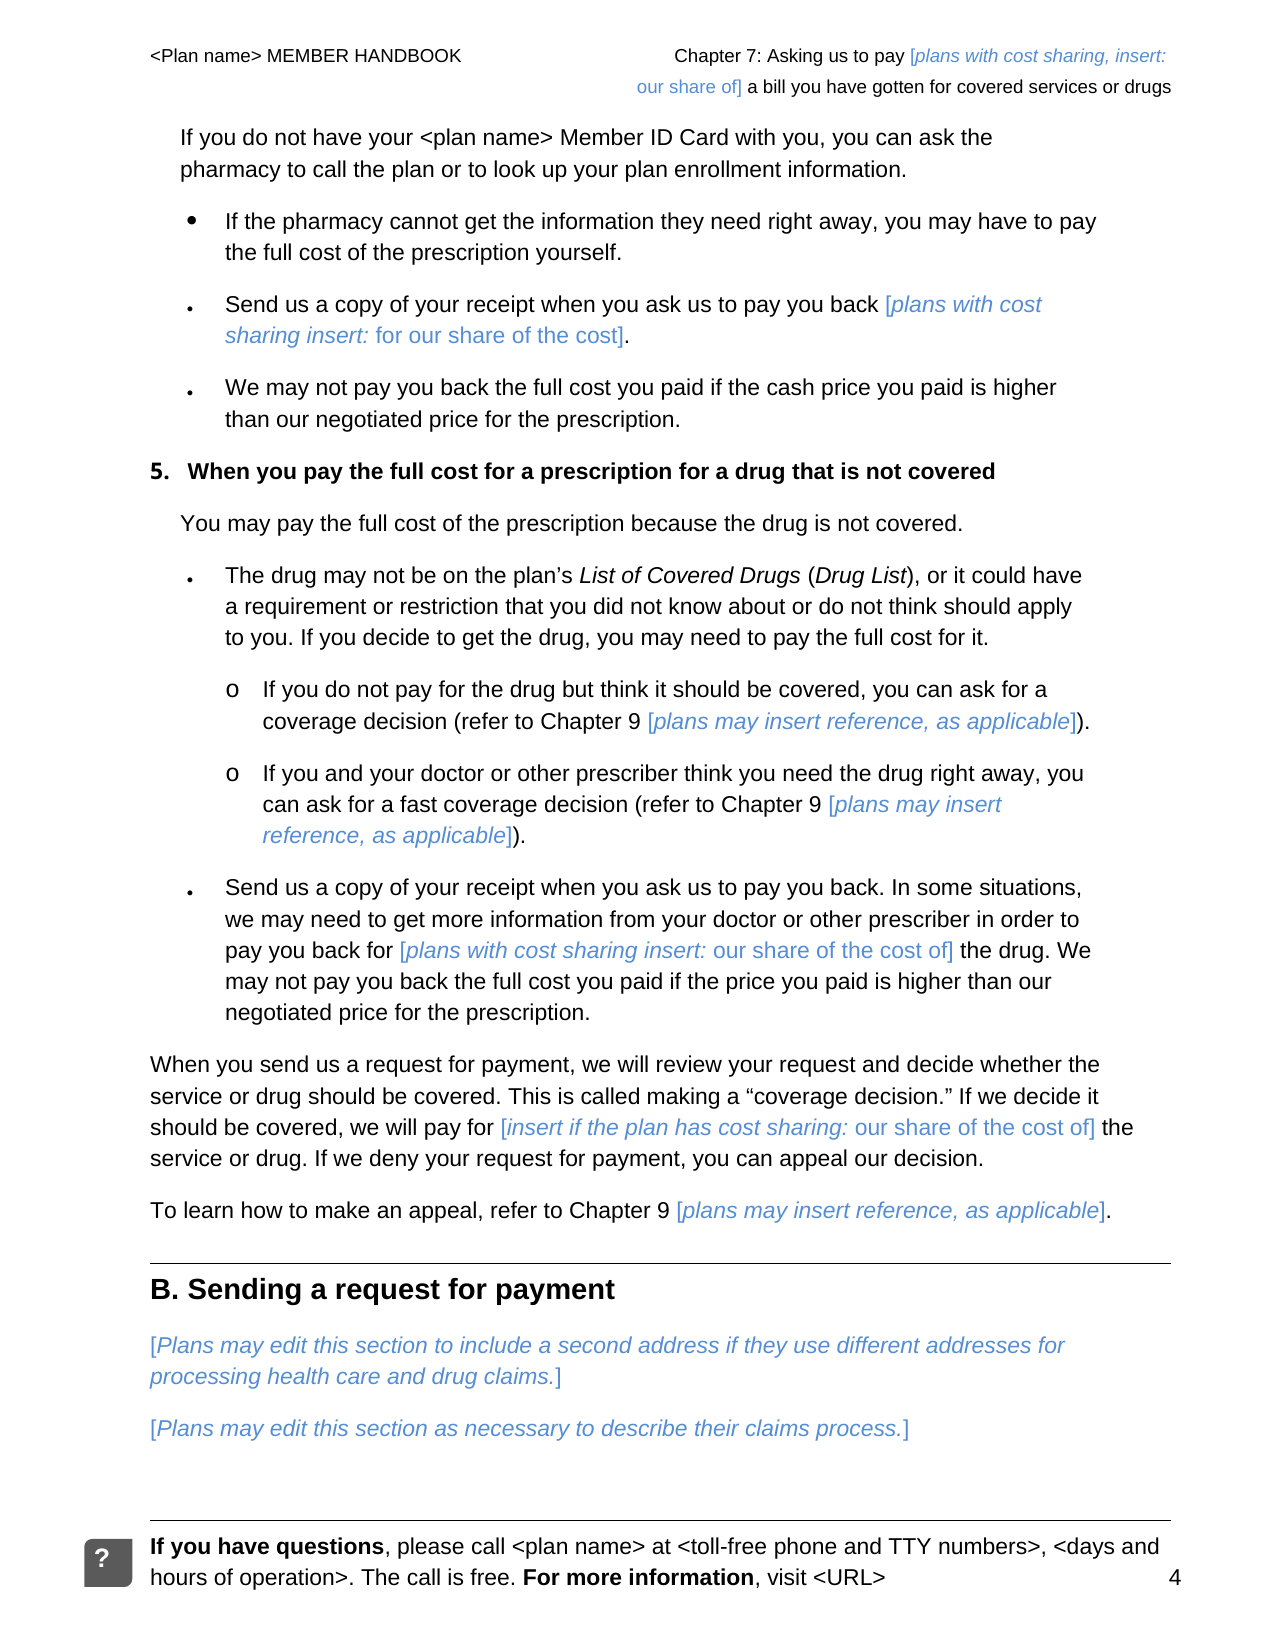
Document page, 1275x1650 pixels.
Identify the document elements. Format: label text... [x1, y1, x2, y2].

subtitle Sending a request for payment [150, 1264, 1171, 1307]
list If you and your doctor or other prescriber think you need the drug right away, you can ask for a fast coverage decision (refer to Chapter 9 [plans may insert reference, as applicable]). [225, 756, 1096, 850]
text To learn how to make an appeal, refer to Chapter 9 [plans may insert reference, as applicable]. [150, 1194, 1171, 1225]
text [Plans may edit this section to include a second address if they use different addresses for processing health care and drug claims.] [150, 1328, 1171, 1391]
list Send us a copy of your receipt when you ask us to pay you back. In some situations, we may need to get more information from your doctor or other prescriber in order to pay you back for [plans with cost sharing insert: our share of the cost of] the drug. We may not pay you back the full cost you paid if the price you paid is higher than our negotiated price for the prescription. [187, 871, 1096, 1027]
list We may not pay you back the full cost you paid if the cash price you paid is higher than our negotiated price for the prescription. [187, 371, 1096, 433]
list If the pharmacy cannot get the information they need right away, you may have to pay the full cost of the prescription yourself. [187, 204, 1096, 267]
list When you pay the full cost for a prescription for a drug that is not covered [150, 454, 1096, 485]
text When you send us a request for payment, we will review your request and decide whether the service or drug should be covered. This is called making a “coverage decision.” If we decide it should be covered, we will pay for [insert if the plan has cost sharing: our share of the cost of] the service or drug. If we deny your request for payment, you can appeal our decision. [150, 1048, 1171, 1173]
list If you do not pay for the drug but think it should be covered, you can ask for a coverage decision (refer to Chapter 9 [plans may insert reference, as applicable]). [225, 673, 1096, 735]
text You may pay the full cost of the prescription because the drug is not covered. [180, 506, 1096, 537]
text [Plans may edit this section as necessary to describe their claims process.] [150, 1411, 1171, 1443]
list The drug may not be on the plan’s List of Covered Drugs (Drug List), or it could have a requirement or restriction that you did not know about or do not think should apply to you. If you decide to get the drug, you may need to pay the full cost for it. [187, 558, 1096, 652]
text If you do not have your <plan name> Member ID Card with you, you can ask the pharmacy to call the plan or to look up your plan enrollment information. [180, 121, 1096, 183]
list Send us a copy of your receipt when you ask us to pay you back [plans with cost sharing insert: for our share of the cost]. [187, 287, 1096, 350]
